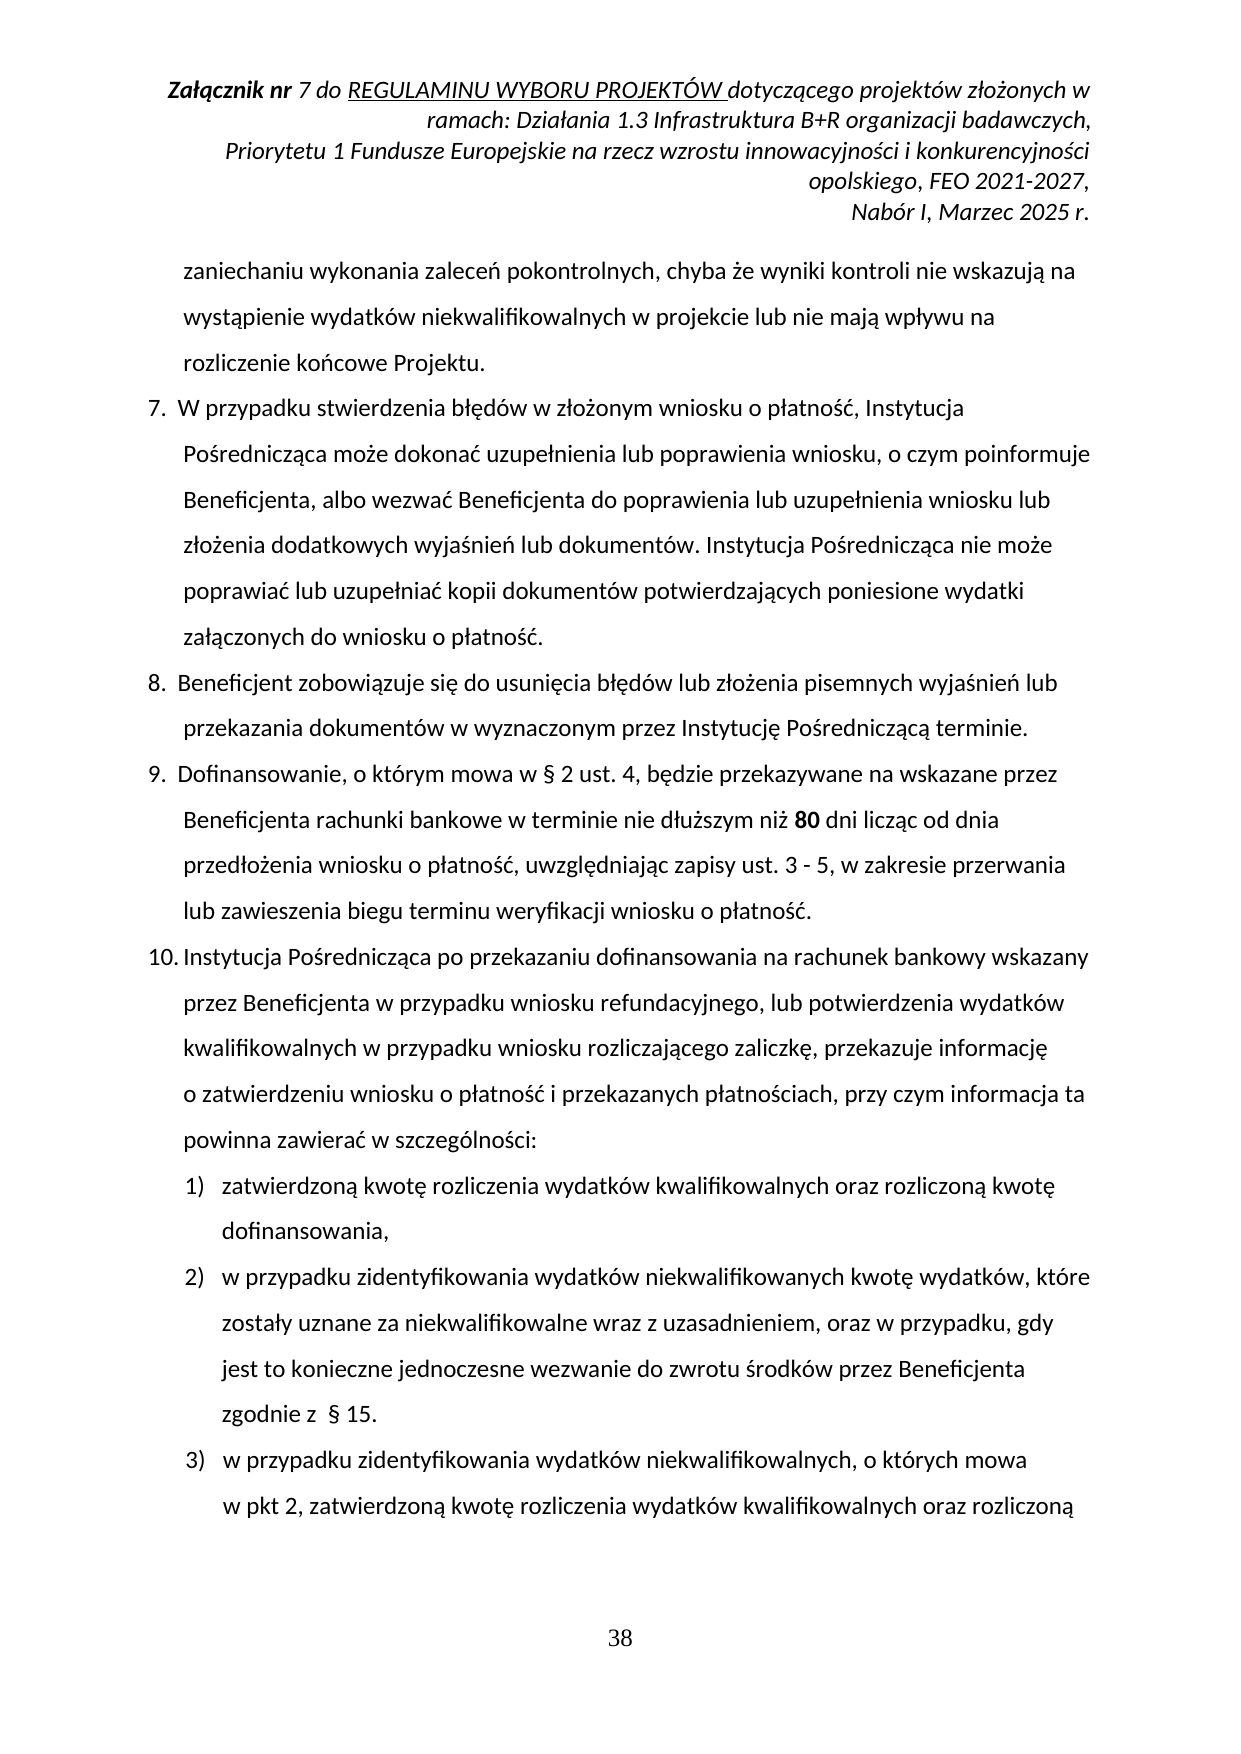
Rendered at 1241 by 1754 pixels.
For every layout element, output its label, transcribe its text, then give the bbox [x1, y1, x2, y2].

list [185, 1444, 1092, 1520]
list w przypadku zidentyfikowania wydatków niekwalifikowanych kwotę wydatków, które zostały uznane za niekwalifikowalne wraz z uzasadnieniem, oraz w przypadku, gdy jest to konieczne jednoczesne wezwanie do zwrotu środków przez Beneficjenta zgodnie z § 15. [184, 1261, 1092, 1429]
list Dofinansowanie, o którym mowa w § 2 ust. 4, będzie przekazywane na wskazane przez Beneficjenta rachunki bankowe w terminie nie dłuższym niż 80 dni licząc od dnia przedłożenia wniosku o płatność, uwzględniając zapisy ust. 3 - 5, w zakresie przerwania lub zawieszenia biegu terminu weryfikacji wniosku o płatność. [148, 758, 1092, 926]
list zatwierdzoną kwotę rozliczenia wydatków kwalifikowalnych oraz rozliczoną kwotę dofinansowania, [184, 1170, 1092, 1246]
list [148, 255, 1092, 377]
list Beneficjent zobowiązuje się do usunięcia błędów lub złożenia pisemnych wyjaśnień lub przekazania dokumentów w wyznaczonym przez Instytucję Pośredniczącą terminie. [148, 667, 1092, 743]
list Instytucja Pośrednicząca po przekazaniu dofinansowania na rachunek bankowy wskazany przez Beneficjenta w przypadku wniosku refundacyjnego, lub potwierdzenia wydatków kwalifikowalnych w przypadku wniosku rozliczającego zaliczkę, przekazuje informację o zatwierdzeniu wniosku o płatność i przekazanych płatnościach, przy czym informacja ta powinna zawierać w szczególności: [148, 941, 1092, 1154]
list W przypadku stwierdzenia błędów w złożonym wniosku o płatność, Instytucja Pośrednicząca może dokonać uzupełnienia lub poprawienia wniosku, o czym poinformuje Beneficjenta, albo wezwać Beneficjenta do poprawienia lub uzupełnienia wniosku lub złożenia dodatkowych wyjaśnień lub dokumentów. Instytucja Pośrednicząca nie może poprawiać lub uzupełniać kopii dokumentów potwierdzających poniesione wydatki załączonych do wniosku o płatność. [148, 392, 1092, 652]
